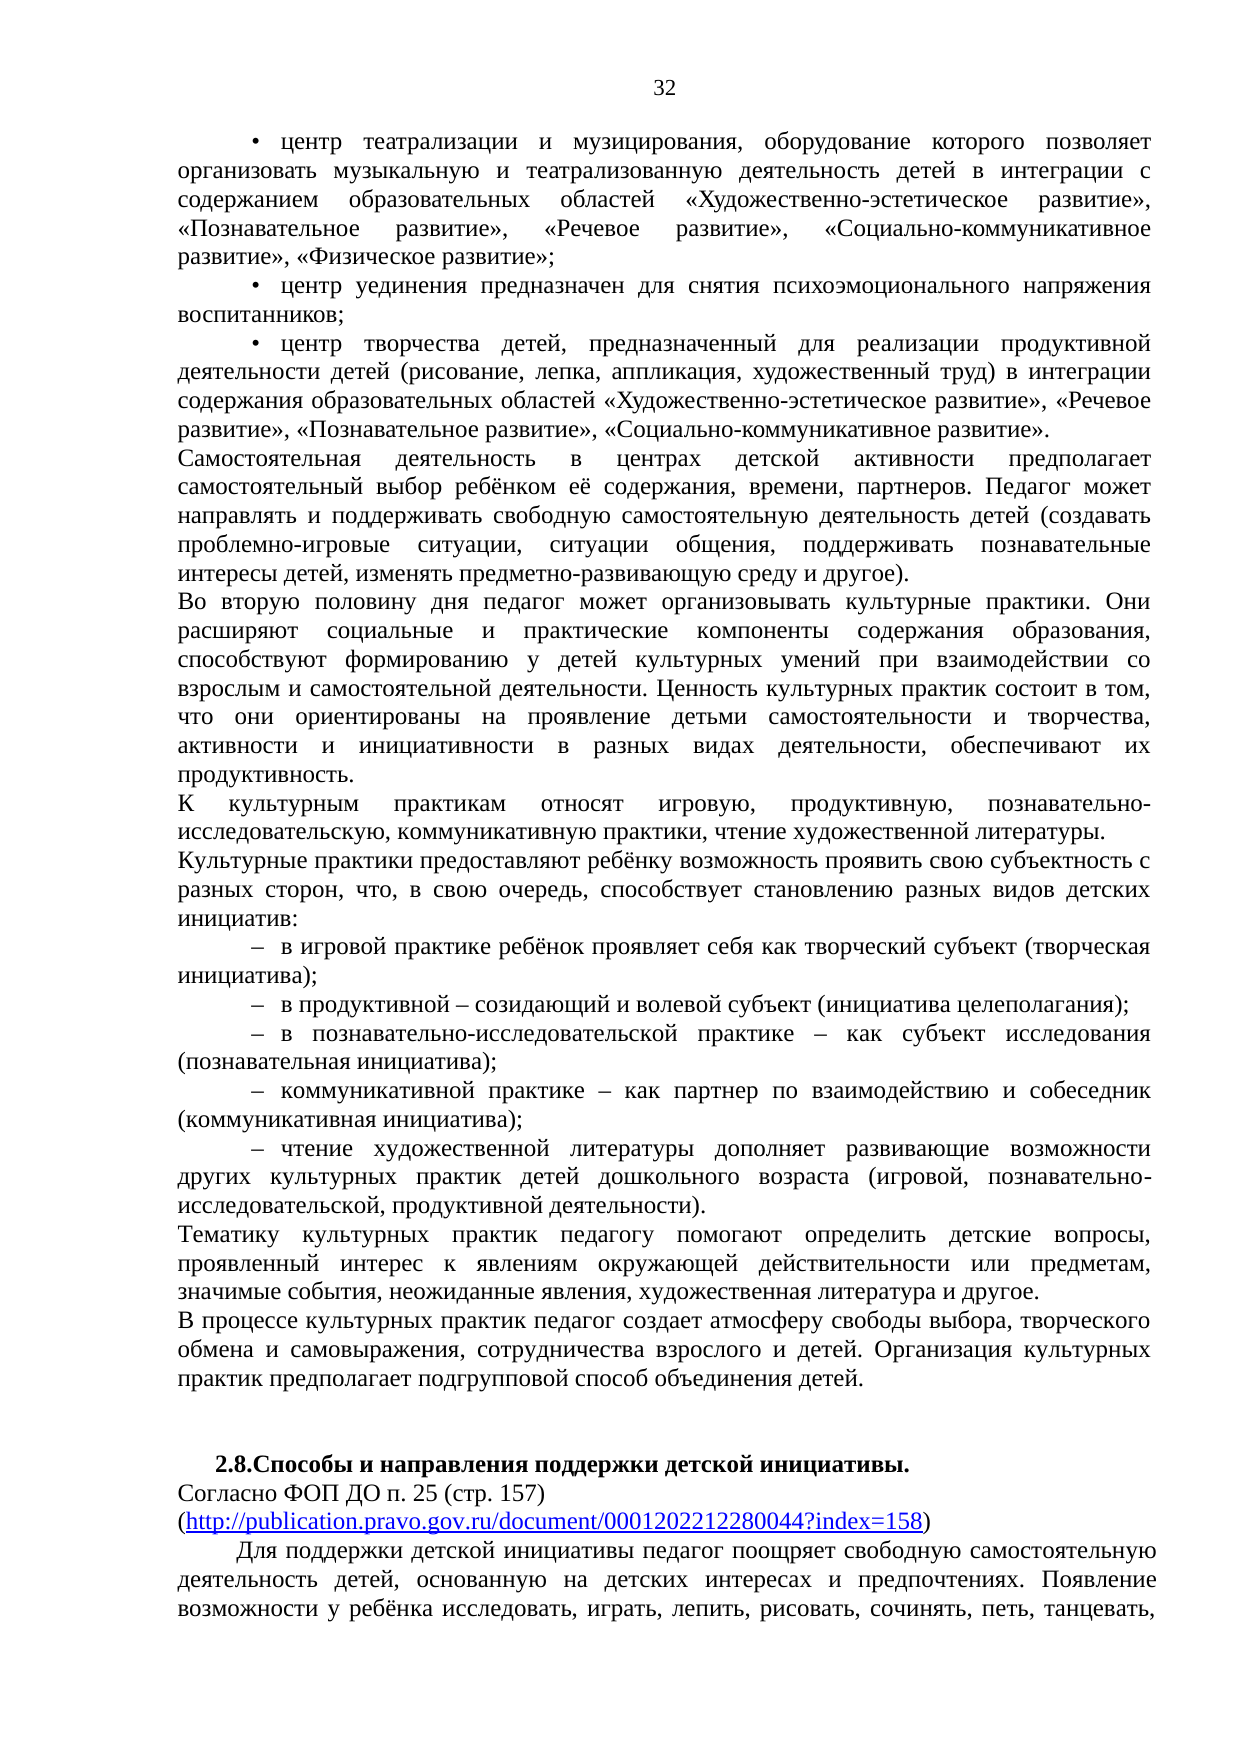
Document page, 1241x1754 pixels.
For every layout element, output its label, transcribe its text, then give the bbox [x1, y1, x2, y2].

list центр театрализации и музицирования, оборудование которого позволяет организовать музыкальную и театрализованную деятельность детей в интеграции с содержанием образовательных областей «Художественно-эстетическое развитие», «Познавательное развитие», «Речевое развитие», «Социально-коммуникативное развитие», «Физическое развитие»; [177, 126, 1152, 270]
list чтение художественной литературы дополняет развивающие возможности других культурных практик детей дошкольного возраста (игровой, познавательноисследовательской, продуктивной деятельности). [177, 1133, 1152, 1219]
list в продуктивной – созидающий и волевой субъект (инициатива целеполагания); [177, 989, 1152, 1018]
text Культурные практики предоставляют ребёнку возможность проявить свою субъектность с разных сторон, что, в свою очередь, способствует становлению разных видов детских инициатив: [177, 845, 1152, 931]
text 2.8.Способы и направления поддержки детской инициативы. [215, 1449, 1152, 1478]
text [177, 1535, 1157, 1621]
text В процессе культурных практик педагог создает атмосферу свободы выбора, творческого обмена и самовыражения, сотрудничества взрослого и детей. Организация культурных практик предполагает подгрупповой способ объединения детей. [177, 1305, 1152, 1391]
text Тематику культурных практик педагогу помогают определить детские вопросы, проявленный интерес к явлениям окружающей действительности или предметам, значимые события, неожиданные явления, художественная литература и другое. [177, 1219, 1152, 1305]
list в игровой практике ребёнок проявляет себя как творческий субъект (творческая инициатива); [177, 931, 1152, 989]
list коммуникативной практике – как партнер по взаимодействию и собеседник (коммуникативная инициатива); [177, 1075, 1152, 1133]
text Согласно ФОП ДО п. 25 (стр. 157) [177, 1478, 1152, 1506]
text К культурным практикам относят игровую, продуктивную, познавательно-исследовательскую, коммуникативную практики, чтение художественной литературы. [177, 788, 1152, 845]
list центр творчества детей, предназначенный для реализации продуктивной деятельности детей (рисование, лепка, аппликация, художественный труд) в интеграции содержания образовательных областей «Художественно-эстетическое развитие», «Речевое развитие», «Познавательное развитие», «Социально-коммуникативное развитие». [177, 328, 1152, 443]
text Во вторую половину дня педагог может организовывать культурные практики. Они расширяют социальные и практические компоненты содержания образования, способствуют формированию у детей культурных умений при взаимодействии со взрослым и самостоятельной деятельности. Ценность культурных практик состоит в том, что они ориентированы на проявление детьми самостоятельности и творчества, активности и инициативности в разных видах деятельности, обеспечивают их продуктивность. [177, 586, 1152, 788]
text Самостоятельная деятельность в центрах детской активности предполагает самостоятельный выбор ребёнком её содержания, времени, партнеров. Педагог может направлять и поддерживать свободную самостоятельную деятельность детей (создавать проблемно-игровые ситуации, ситуации общения, поддерживать познавательные интересы детей, изменять предметно-развивающую среду и другое). [177, 443, 1152, 586]
list в познавательно-исследовательской практике – как субъект исследования (познавательная инициатива); [177, 1018, 1152, 1075]
text (http://publication.pravo.gov.ru/document/0001202212280044?index=158) [177, 1506, 1152, 1535]
list центр уединения предназначен для снятия психоэмоционального напряжения воспитанников; [177, 270, 1152, 328]
